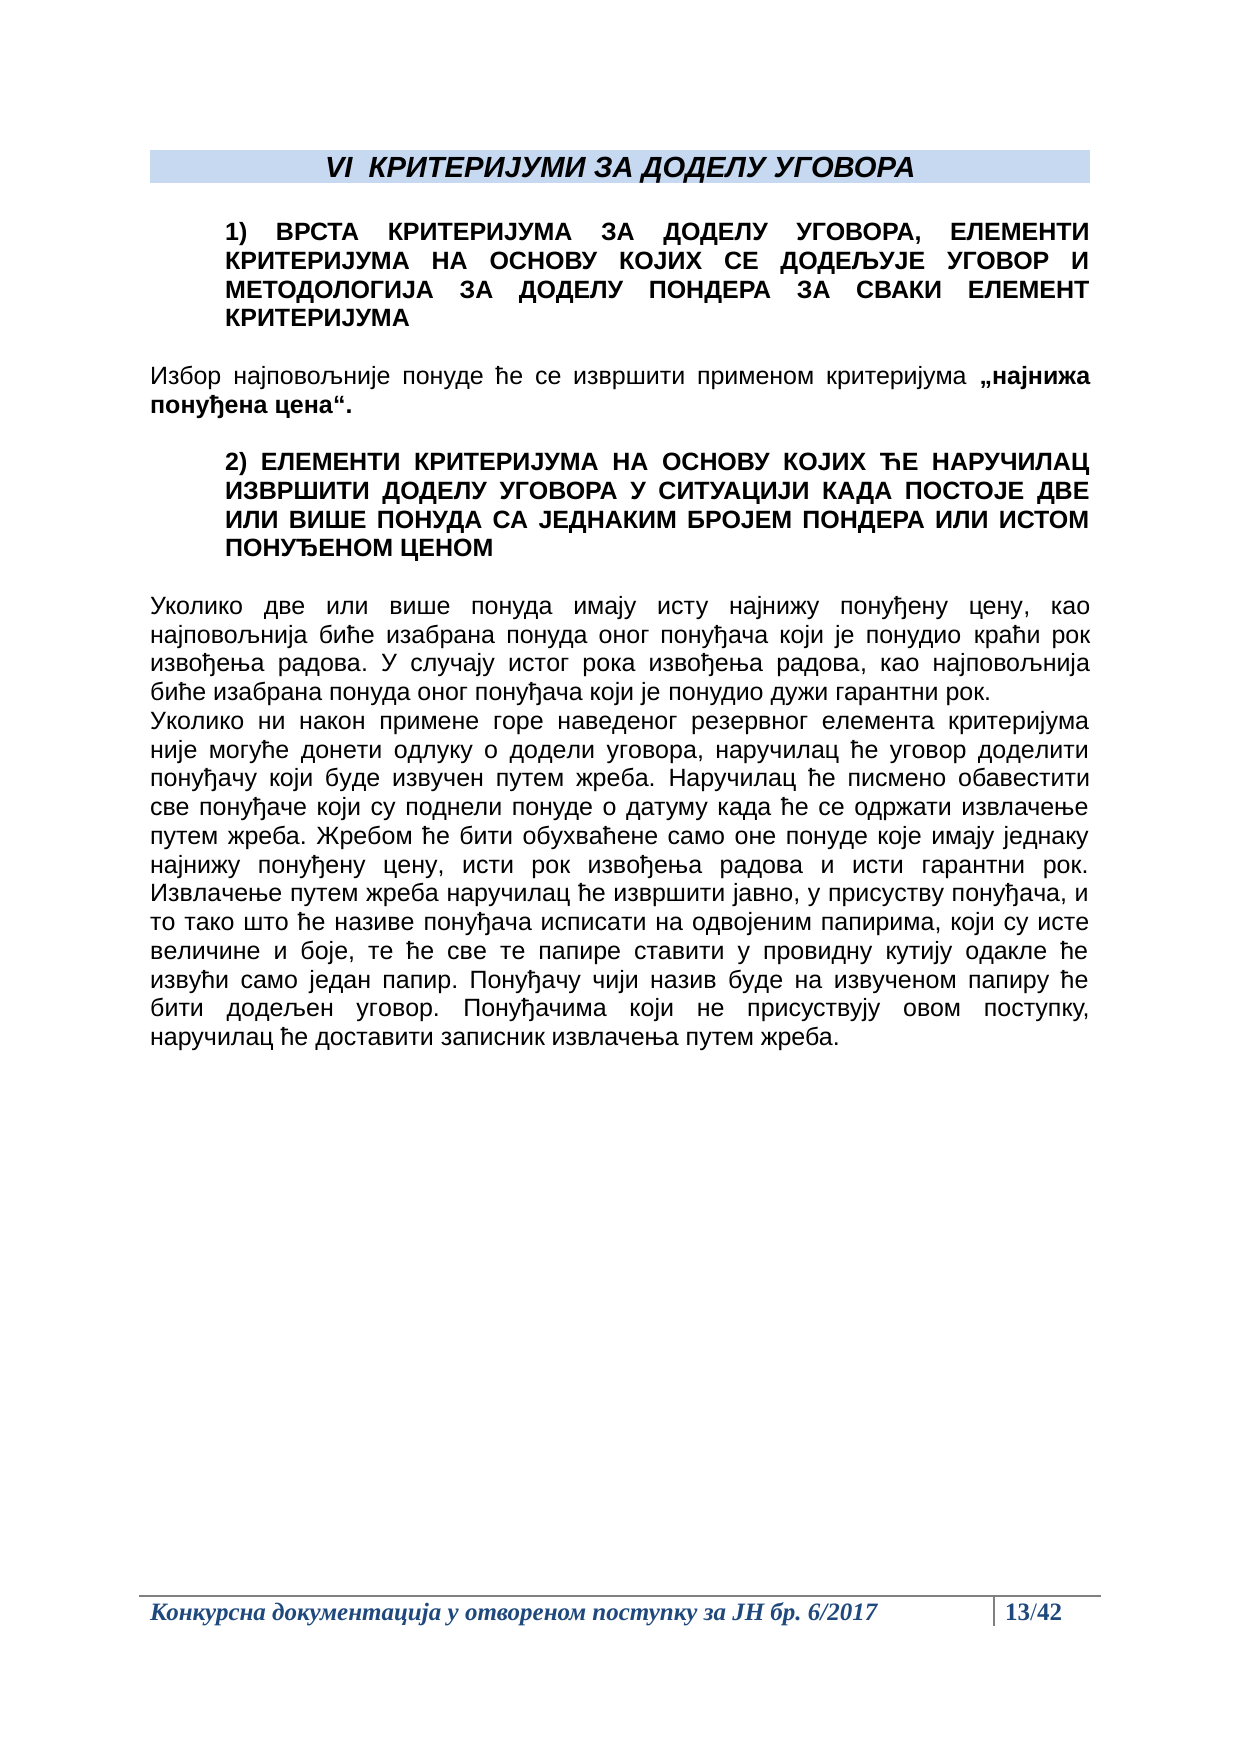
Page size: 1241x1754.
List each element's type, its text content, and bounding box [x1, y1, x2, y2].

text VI КРИТЕРИЈУМИ ЗА ДОДЕЛУ УГОВОРА [150, 150, 1090, 183]
text Уколико ни након примене горе наведеног резервног елемента критеријума није могуће донети одлуку о додели уговора, наручилац ће уговор доделити понуђачу који буде извучен путем жреба. Наручилац ће писмено обавестити све понуђаче који су поднели понуде о датуму када ће се одржати извлачење путем жреба. Жребом ће бити обухваћене само оне понуде које имају једнаку најнижу понуђену цену, исти рок извођења радова и исти гарантни рок. Извлачење путем жреба наручилац ће извршити јавно, у присуству понуђача, и то тако што ће називе понуђача исписати на одвојеним папирима, који су исте величине и боје, те ће све те папире ставити у провидну кутију одакле ће извући само један папир. Понуђачу чији назив буде на извученом папиру ће бити додељен уговор. Понуђачима који не присуствују овом поступку, наручилац ће доставити записник извлачења путем жреба. [150, 706, 1090, 1051]
text 2) ЕЛЕМЕНТИ КРИТЕРИЈУМА НА ОСНОВУ КОЈИХ ЋЕ НАРУЧИЛАЦ ИЗВРШИТИ ДОДЕЛУ УГОВОРА У СИТУАЦИЈИ КАДА ПОСТОЈЕ ДВЕ ИЛИ ВИШЕ ПОНУДА СА ЈЕДНАКИМ БРОЈЕМ ПОНДЕРА ИЛИ ИСТОМ ПОНУЂЕНОМ ЦЕНОМ [225, 447, 1090, 562]
text Избор најповољније понуде ће се извршити применом критеријума „најнижа понуђена цена“. [150, 361, 1090, 418]
text Уколико две или више понуда имају исту најнижу понуђену цену, као најповољнија биће изабрана понуда оног понуђача који је понудио краћи рок извођења радова. У случају истог рока извођења радова, као најповољнија биће изабрана понуда оног понуђача који је понудио дужи гарантни рок. [150, 591, 1090, 706]
text 1) ВРСТА КРИТЕРИЈУМА ЗА ДОДЕЛУ УГОВОРА, ЕЛЕМЕНТИ КРИТЕРИЈУМА НА ОСНОВУ КОЈИХ СЕ ДОДЕЉУЈЕ УГОВОР И МЕТОДОЛОГИЈА ЗА ДОДЕЛУ ПОНДЕРА ЗА СВАКИ ЕЛЕМЕНТ КРИТЕРИЈУМА [225, 217, 1090, 332]
